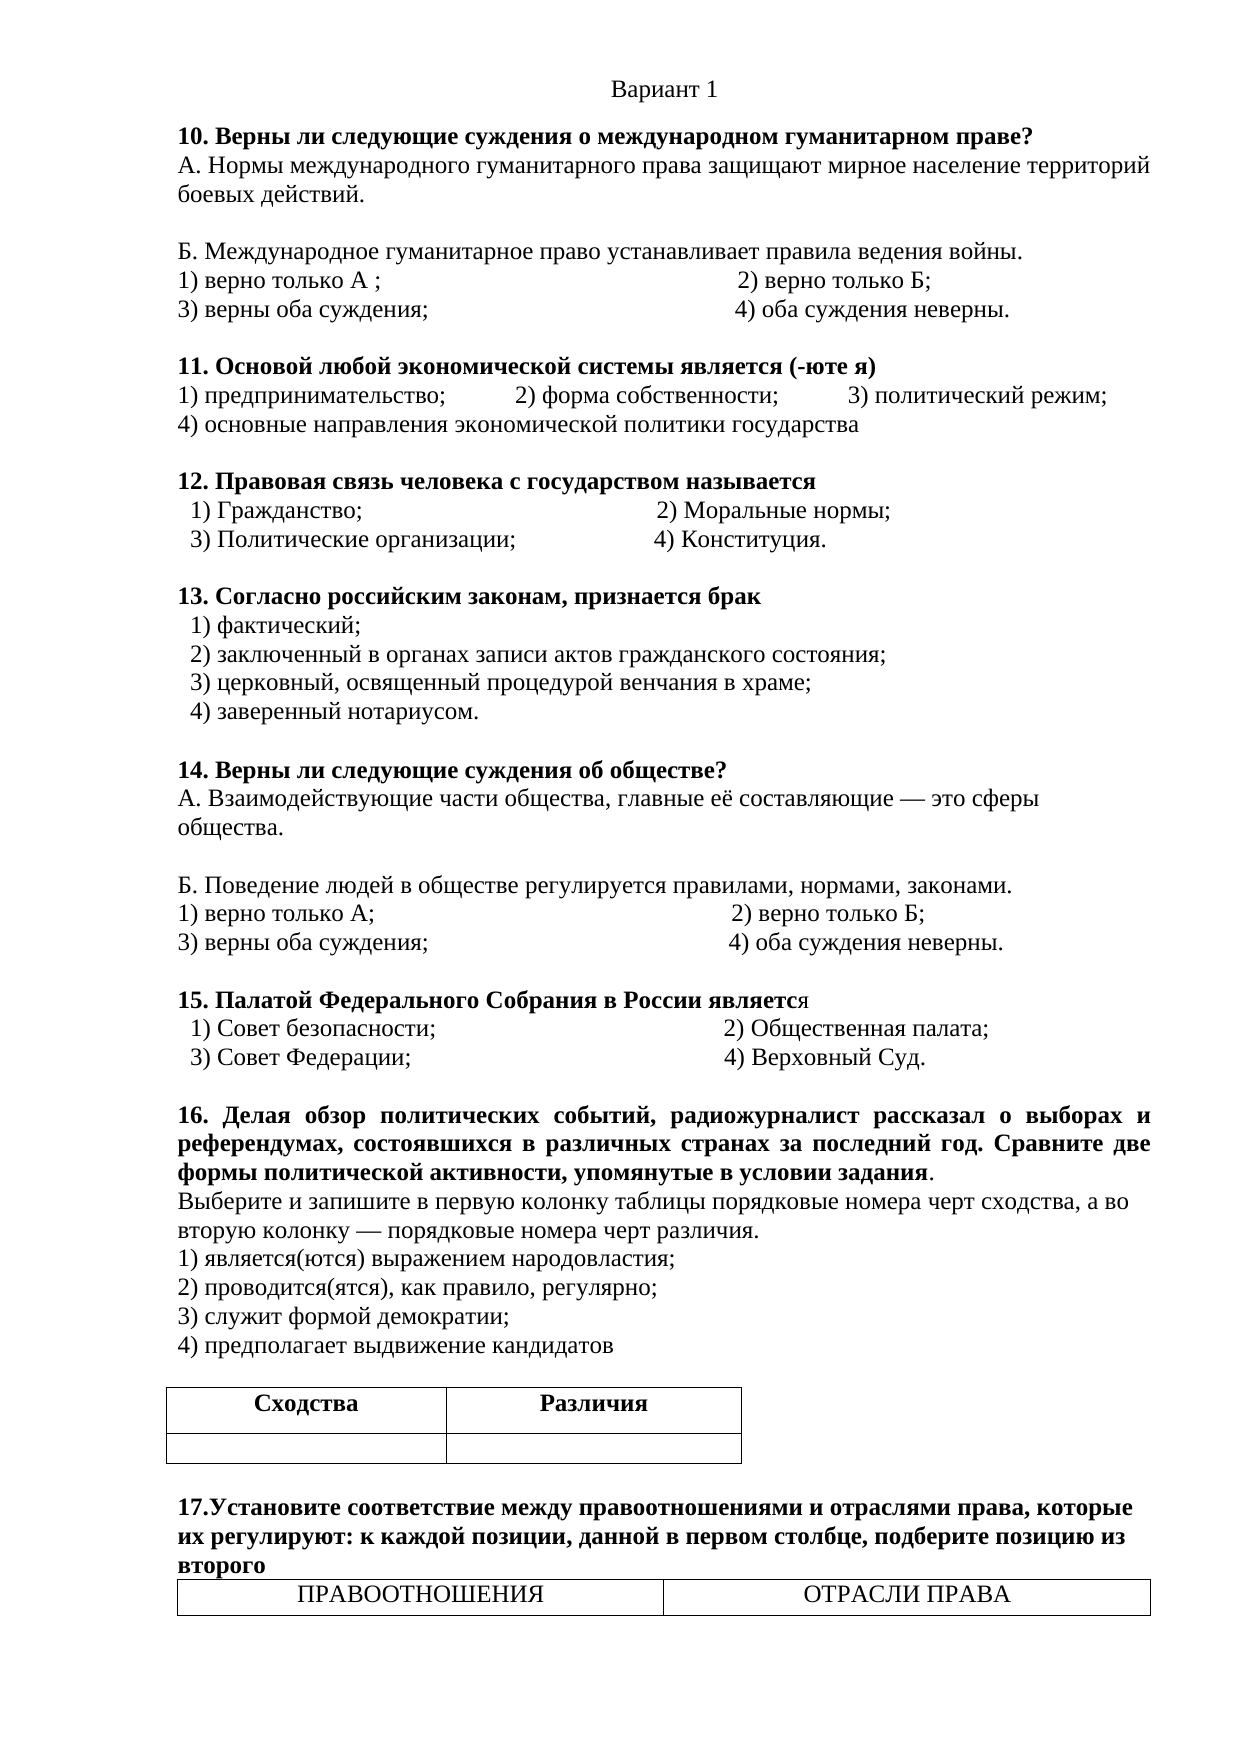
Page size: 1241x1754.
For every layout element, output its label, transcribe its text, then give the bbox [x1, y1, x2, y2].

text 12. Правовая связь человека с государством называется [177, 466, 1152, 495]
text А. Взаимодействующие части общества, главные её составляющие — это сферы общества. [177, 783, 1152, 841]
table_cell [447, 1434, 741, 1462]
text 15. Палатой Федерального Собрания в России является [177, 985, 1152, 1013]
text 3) служит формой демократии; [177, 1301, 1152, 1330]
table_header Различия [447, 1388, 741, 1433]
text А. Нормы международного гуманитарного права защищают мирное население территорий боевых действий. [177, 150, 1152, 207]
text 17.Установите соответствие между правоотношениями и отраслями права, которые их регулируют: к каждой позиции, данной в первом столбце, подберите позицию из [177, 1492, 1152, 1550]
text 1) фактический; [177, 610, 1152, 639]
table_header Сходства [167, 1388, 446, 1433]
text 10. Верны ли следующие суждения о международном гуманитарном праве? [177, 121, 1152, 150]
text 4) предполагает выдвижение кандидатов [177, 1330, 1152, 1358]
text 3) верны оба суждения; 4) оба суждения неверны. [177, 927, 1152, 956]
text Б. Поведение людей в обществе регулируется правилами, нормами, законами. [177, 870, 1152, 898]
text второго [177, 1550, 1152, 1578]
text 3) верны оба суждения; 4) оба суждения неверны. [177, 294, 1152, 322]
text 1) предпринимательство; 2) форма собственности; 3) политический режим; [177, 380, 1152, 409]
table_cell [167, 1434, 446, 1462]
text 1) верно только А; 2) верно только Б; [177, 898, 1152, 927]
text 1) является(ются) выражением народовластия; [177, 1243, 1152, 1272]
text 11. Основой любой экономической системы является (-юте я) [177, 351, 1152, 380]
text Выберите и запишите в первую колонку таблицы порядковые номера черт сходства, а во вторую колонку — порядковые номера черт различия. [177, 1186, 1152, 1243]
table_header ОТРАСЛИ ПРАВА [664, 1580, 1150, 1615]
text 3) церковный, освященный процедурой венчания в храме; [177, 667, 1152, 696]
text 2) заключенный в органах записи актов гражданского состояния; [177, 639, 1152, 667]
text 16. Делая обзор политических событий, радиожурналист рассказал о выборах и референдумах, состоявшихся в различных странах за последний год. Сравните две формы политической активности, упомянутые в условии задания. [177, 1100, 1152, 1186]
text 3) Политические организации; 4) Конституция. [177, 524, 1152, 552]
text 1) Гражданство; 2) Моральные нормы; [177, 495, 1152, 524]
text 1) Совет безопасности; 2) Общественная палата; [177, 1013, 1152, 1042]
text 3) Совет Федерации; 4) Верховный Суд. [177, 1042, 1152, 1071]
text 2) проводится(ятся), как правило, регулярно; [177, 1272, 1152, 1301]
text 4) заверенный нотариусом. [177, 696, 1152, 725]
text 4) основные направления экономической политики государства [177, 409, 1152, 437]
text Б. Международное гуманитарное право устанавливает правила ведения войны. [177, 236, 1152, 265]
text 14. Верны ли следующие суждения об обществе? [177, 755, 1152, 783]
text 1) верно только А ; 2) верно только Б; [177, 265, 1152, 294]
text 13. Согласно российским законам, признается брак [177, 581, 1152, 610]
table_header ПРАВООТНОШЕНИЯ [178, 1580, 663, 1615]
